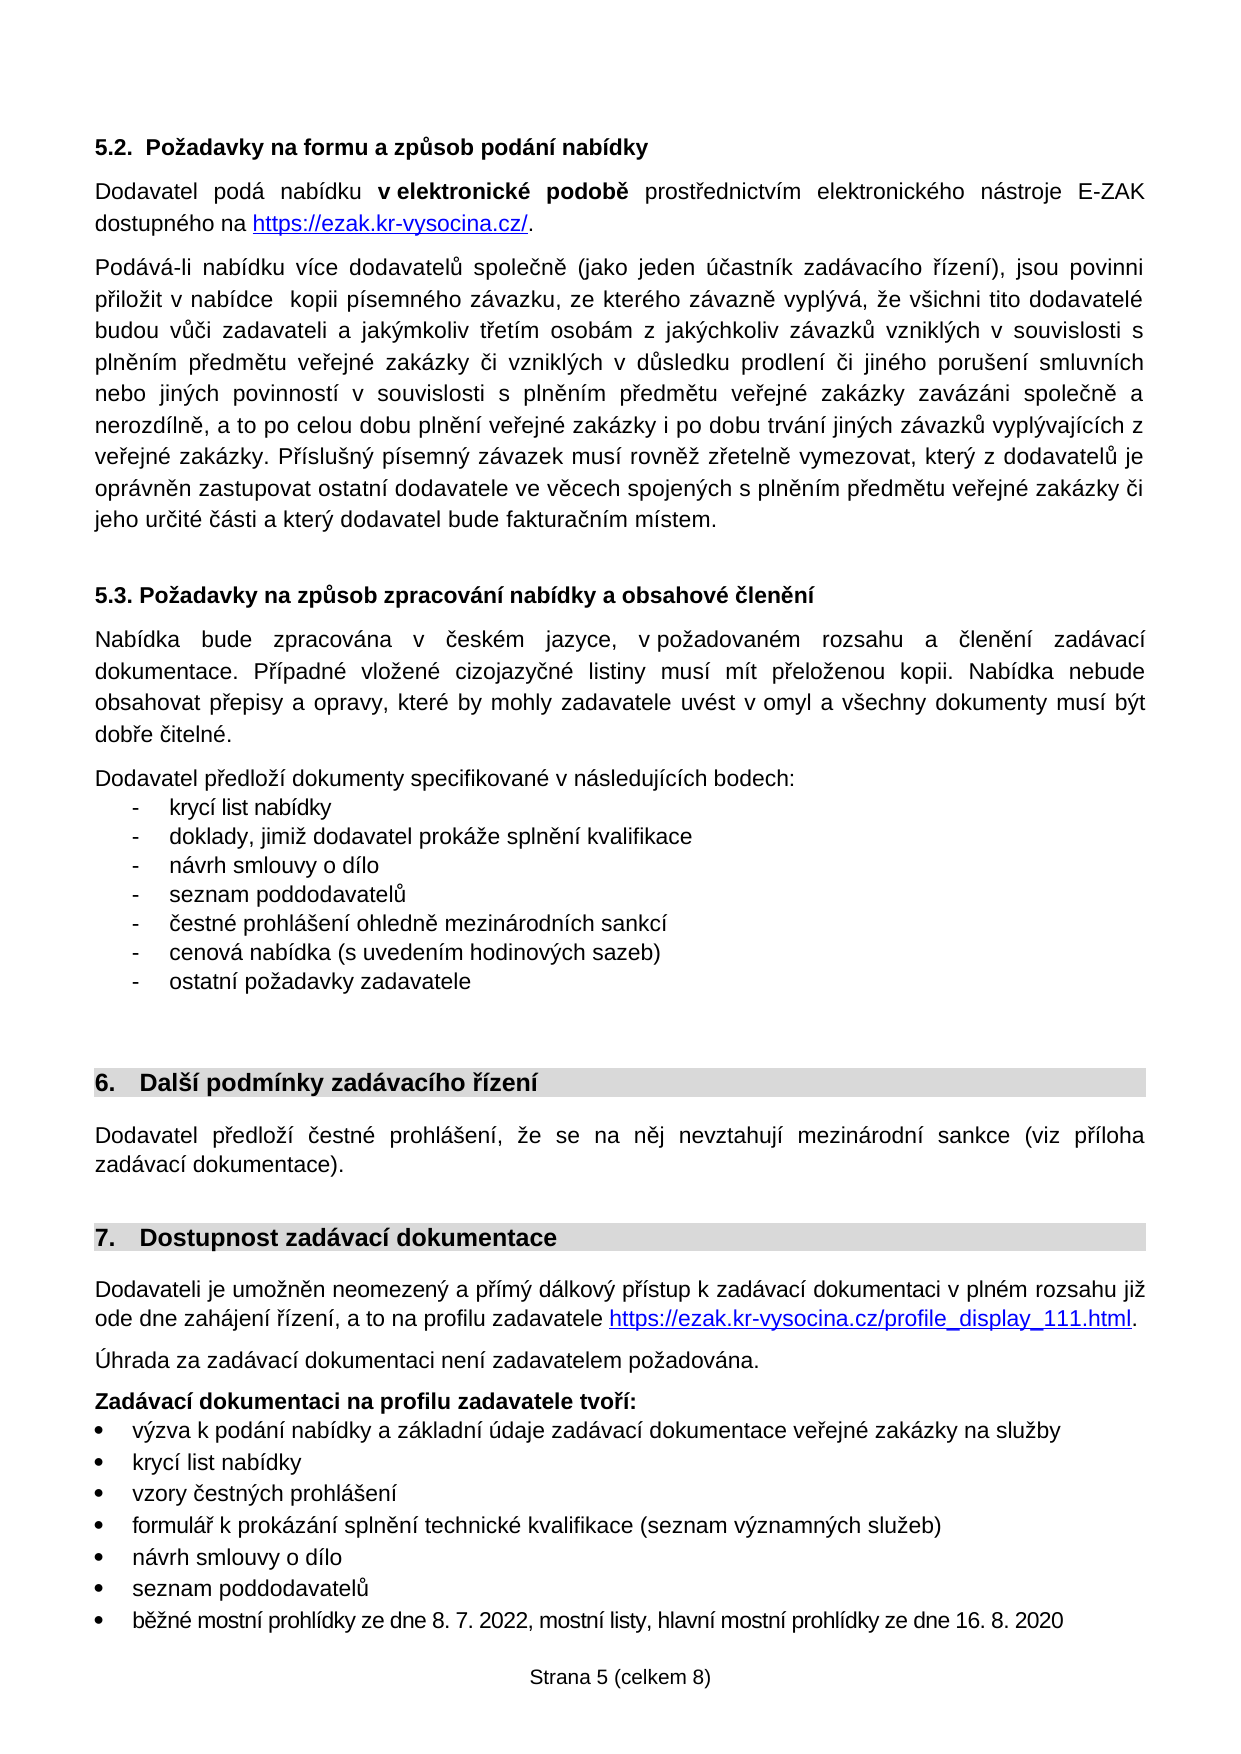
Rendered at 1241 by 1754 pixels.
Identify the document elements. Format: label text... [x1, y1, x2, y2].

text Úhrada za zadávací dokumentaci není zadavatelem požadována. [94, 1347, 1146, 1373]
list krycí list nabídky [132, 794, 1146, 820]
list výzva k podání nabídky a základní údaje zadávací dokumentace veřejné zakázky na služby [94, 1417, 1146, 1443]
text Dodavatel předloží čestné prohlášení, že se na něj nevztahují mezinárodní sankce (viz příloha zadávací dokumentace). [94, 1122, 1146, 1177]
list běžné mostní prohlídky ze dne 8. 7. 2022, mostní listy, hlavní mostní prohlídky ze dne 16. 8. 2020 [94, 1607, 1146, 1633]
list formulář k prokázání splnění technické kvalifikace (seznam významných služeb) [94, 1512, 1146, 1538]
list seznam poddodavatelů [94, 1575, 1146, 1601]
list ostatní požadavky zadavatele [132, 968, 1146, 994]
list návrh smlouvy o dílo [94, 1543, 1146, 1570]
text Dodavatel předloží dokumenty specifikované v následujících bodech: [94, 765, 1146, 791]
text Nabídka bude zpracována v českém jazyce, v požadovaném rozsahu a členění zadávací dokumentace. Případné vložené cizojazyčné listiny musí mít přeloženou kopii. Nabídka nebude obsahovat přepisy a opravy, které by mohly zadavatele uvést v omyl a všechny dokumenty musí být dobře čitelné. [94, 626, 1146, 747]
list čestné prohlášení ohledně mezinárodních sankcí [132, 910, 1146, 936]
list krycí list nabídky [94, 1449, 1146, 1475]
list seznam poddodavatelů [132, 881, 1146, 907]
text Dodavateli je umožněn neomezený a přímý dálkový přístup k zadávací dokumentaci v plném rozsahu již ode dne zahájení řízení, a to na profilu zadavatele https://ezak.kr-vysocina.cz/profile_display_111.html. [94, 1276, 1146, 1332]
text Zadávací dokumentaci na profilu zadavatele tvoří: [94, 1388, 1146, 1414]
list doklady, jimiž dodavatel prokáže splnění kvalifikace [132, 823, 1146, 849]
text 5.2. Požadavky na formu a způsob podání nabídky [94, 134, 1146, 161]
text 5.3. Požadavky na způsob zpracování nabídky a obsahové členění [94, 582, 1146, 608]
list vzory čestných prohlášení [94, 1480, 1146, 1507]
text Dodavatel podá nabídku v elektronické podobě prostřednictvím elektronického nástroje E-ZAK dostupného na https://ezak.kr-vysocina.cz/. [94, 178, 1146, 236]
list návrh smlouvy o dílo [132, 852, 1146, 878]
subtitle Další podmínky zadávacího řízení [94, 1068, 1146, 1097]
text Podává-li nabídku více dodavatelů společně (jako jeden účastník zadávacího řízení), jsou povinni přiložit v nabídce kopii písemného závazku, ze kterého závazně vyplývá, že všichni tito dodavatelé budou vůči zadavateli a jakýmkoliv třetím osobám z jakýchkoliv závazků vzniklých v souvislosti s plněním předmětu veřejné zakázky či vzniklých v důsledku prodlení či jiného porušení smluvních nebo jiných povinností v souvislosti s plněním předmětu veřejné zakázky zavázáni společně a nerozdílně, a to po celou dobu plnění veřejné zakázky i po dobu trvání jiných závazků vyplývajících z veřejné zakázky. Příslušný písemný závazek musí rovněž zřetelně vymezovat, který z dodavatelů je oprávněn zastupovat ostatní dodavatele ve věcech spojených s plněním předmětu veřejné zakázky či jeho určité části a který dodavatel bude fakturačním místem. [94, 254, 1146, 533]
subtitle Dostupnost zadávací dokumentace [94, 1223, 1146, 1251]
list cenová nabídka (s uvedením hodinových sazeb) [132, 939, 1146, 965]
